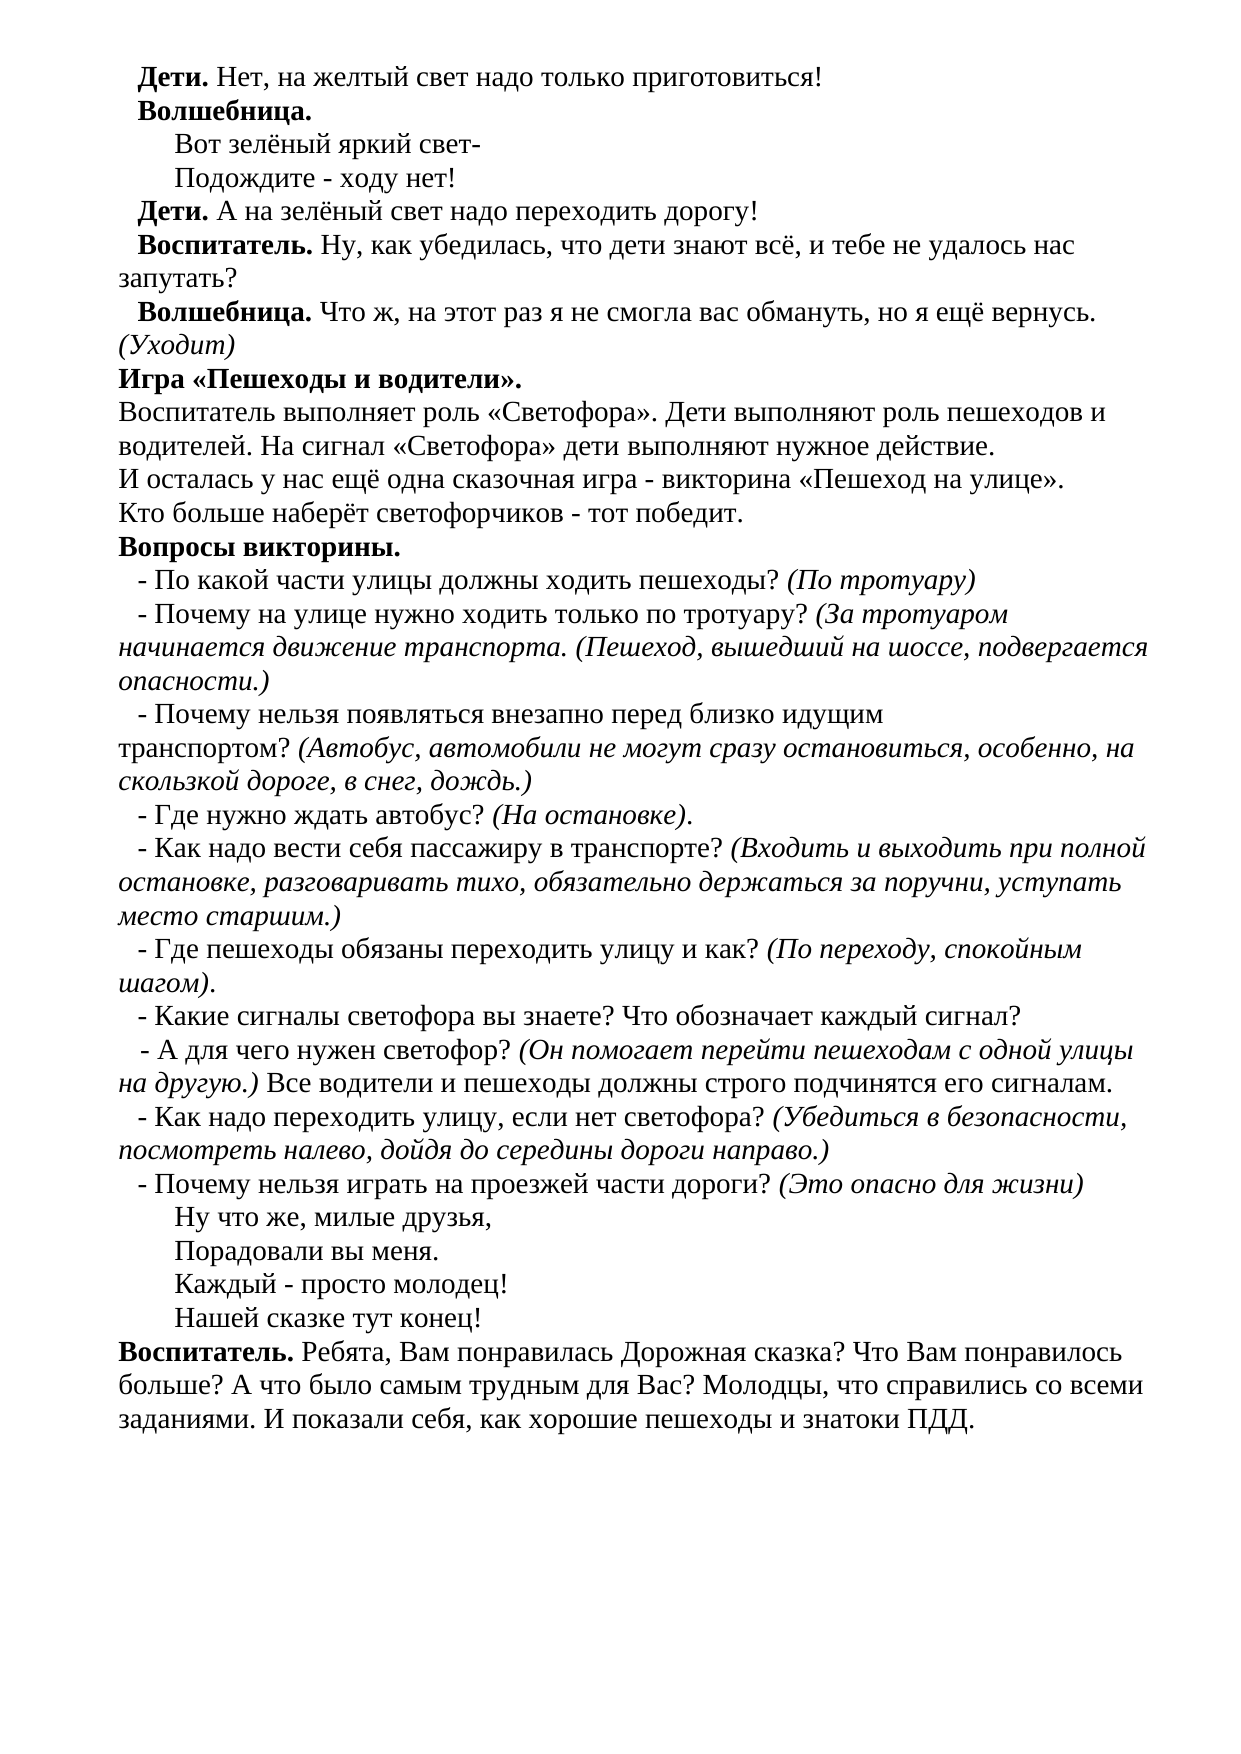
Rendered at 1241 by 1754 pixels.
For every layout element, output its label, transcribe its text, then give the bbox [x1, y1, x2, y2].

text - По какой части улицы должны ходить пешеходы? (По тротуару) [118, 562, 1152, 596]
text И осталась у нас ещё одна сказочная игра - викторина «Пешеход на улице». [118, 462, 1152, 495]
text Порадовали вы меня. [174, 1233, 1096, 1267]
text Дети. А на зелёный свет надо переходить дорогу! [118, 193, 1152, 227]
text Вопросы викторины. [118, 529, 1152, 562]
text - Как надо вести себя пассажиру в транспорте? (Входить и выходить при полной остановке, разговаривать тихо, обязательно держаться за поручни, уступать место старшим.) [118, 831, 1152, 931]
text Воспитатель. Ребята, Вам понравилась Дорожная сказка? Что Вам понравилось больше? А что было самым трудным для Вас? Молодцы, что справились со всеми заданиями. И показали себя, как хорошие пешеходы и знатоки ПДД. [118, 1334, 1152, 1434]
text Волшебница. [118, 93, 1152, 126]
text Дети. Нет, на желтый свет надо только приготовиться! [118, 59, 1152, 93]
text Воспитатель. Ну, как убедилась, что дети знают всё, и тебе не удалось нас запутать? [118, 227, 1152, 294]
text Каждый - просто молодец! [174, 1267, 1096, 1300]
text - Где пешеходы обязаны переходить улицу и как? (По переходу, спокойным шагом). [118, 931, 1152, 998]
text - А для чего нужен светофор? (Он помогает перейти пешеходам с одной улицы на другую.) Все водители и пешеходы должны строго подчинятся его сигналам. [118, 1032, 1152, 1099]
text Воспитатель выполняет роль «Светофора». Дети выполняют роль пешеходов и водителей. На сигнал «Светофора» дети выполняют нужное действие. [118, 394, 1152, 462]
text - Как надо переходить улицу, если нет светофора? (Убедиться в безопасности, посмотреть налево, дойдя до середины дороги направо.) [118, 1099, 1152, 1166]
text Подождите - ходу нет! [174, 160, 1096, 193]
text - Какие сигналы светофора вы знаете? Что обозначает каждый сигнал? [118, 998, 1152, 1032]
text - Почему нельзя играть на проезжей части дороги? (Это опасно для жизни) [118, 1166, 1152, 1199]
text Вот зелёный яркий свет- [174, 126, 1096, 160]
text - Где нужно ждать автобус? (На остановке). [118, 797, 1152, 831]
text Нашей сказке тут конец! [174, 1300, 1096, 1334]
text - Почему на улице нужно ходить только по тротуару? (За тротуаром начинается движение транспорта. (Пешеход, вышедший на шоссе, подвергается опасности.) [118, 596, 1152, 696]
text Волшебница. Что ж, на этот раз я не смогла вас обмануть, но я ещё вернусь. (Уходит) [118, 294, 1152, 361]
text Игра «Пешеходы и водители». [118, 361, 1152, 394]
text - Почему нельзя появляться внезапно перед близко идущим транспортом? (Автобус, автомобили не могут сразу остановиться, особенно, на скользкой дороге, в снег, дождь.) [118, 696, 1152, 797]
text Ну что же, милые друзья, [174, 1199, 1096, 1233]
text Кто больше наберёт светофорчиков - тот победит. [118, 495, 1152, 529]
